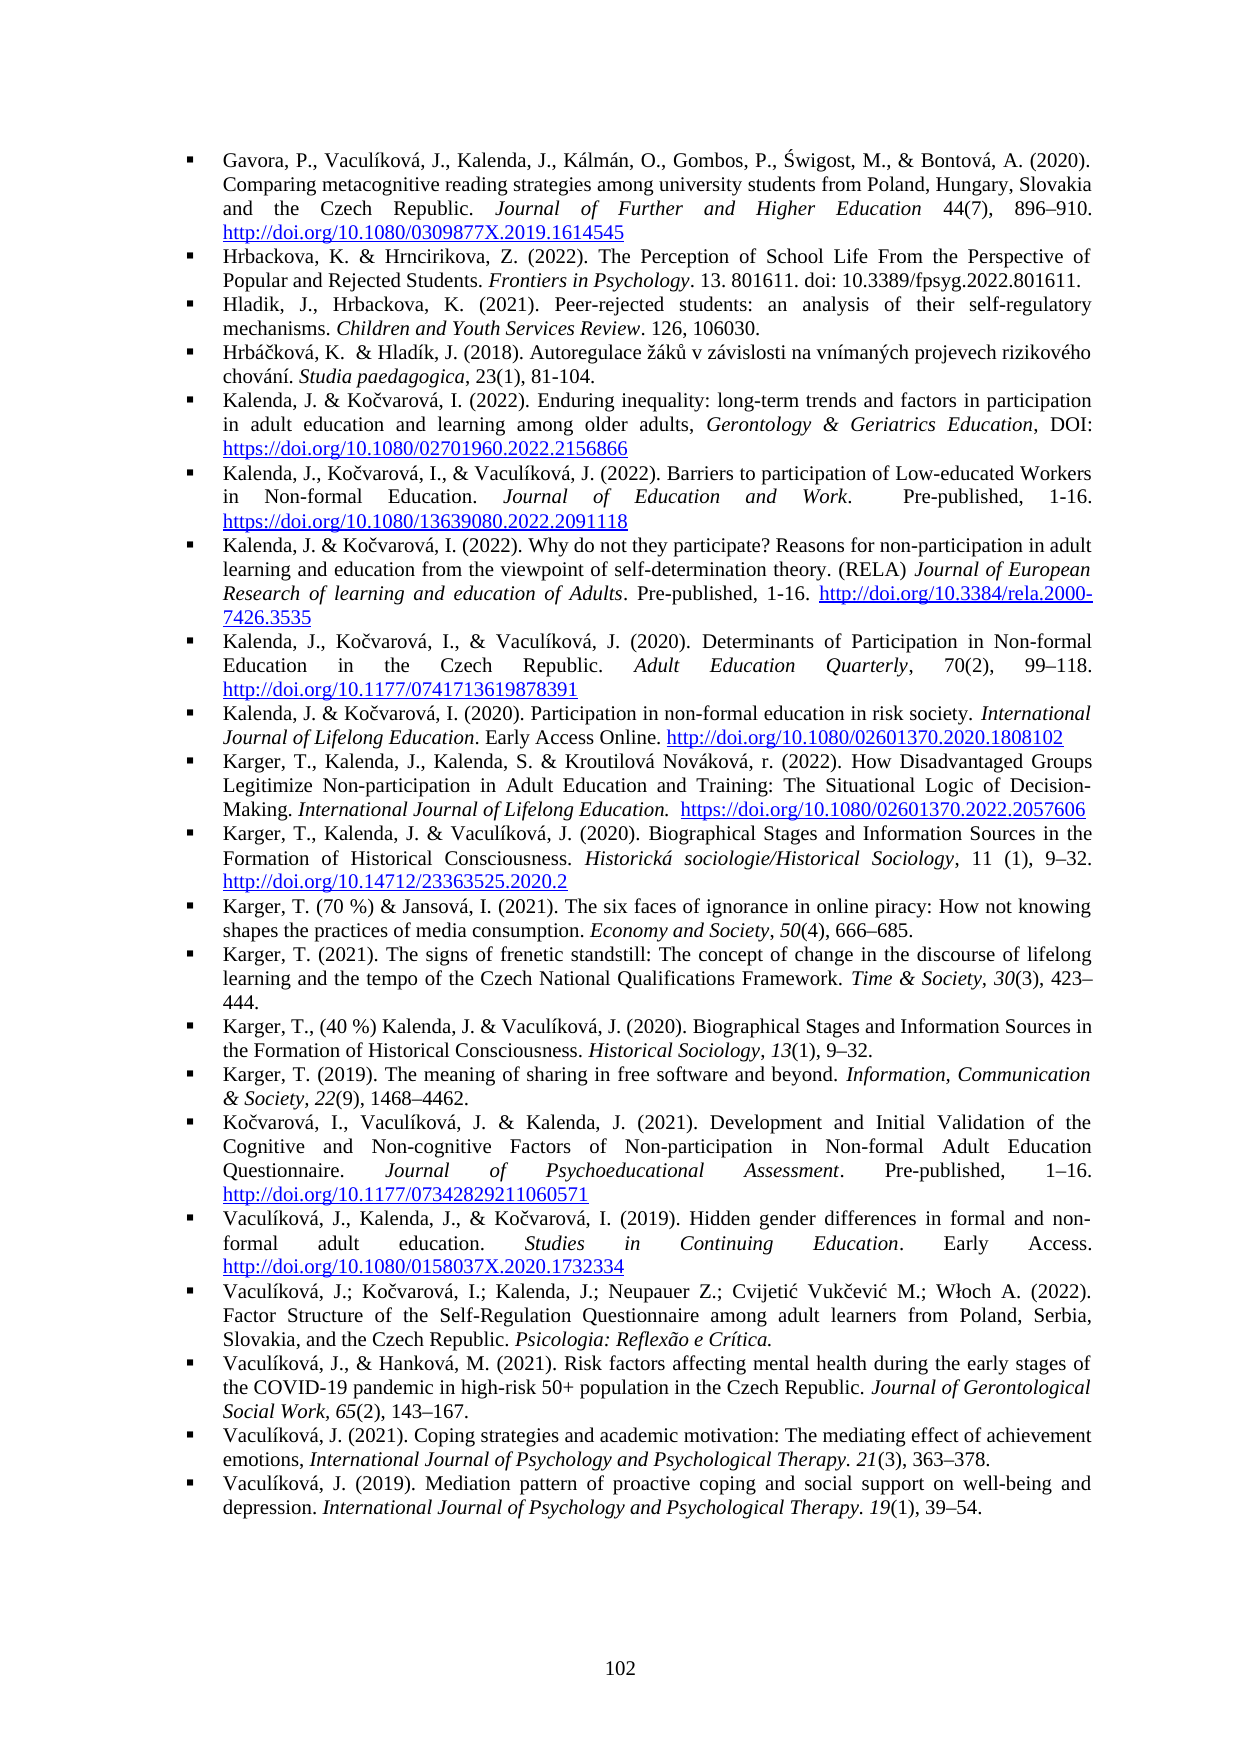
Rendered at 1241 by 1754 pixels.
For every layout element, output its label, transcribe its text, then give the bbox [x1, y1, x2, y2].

list Kalenda, J. & Kočvarová, I. (2022). Enduring inequality: long-term trends and factors in participation in adult education and learning among older adults, Gerontology & Geriatrics Education, DOI: https://doi.org/10.1080/02701960.2022.2156866 [185, 388, 1093, 460]
list Kalenda, J., Kočvarová, I., & Vaculíková, J. (2020). Determinants of Participation in Non-formal Education in the Czech Republic. Adult Education Quarterly, 70(2), 99–118. http://doi.org/10.1177/0741713619878391 [185, 629, 1093, 701]
list Vaculíková, J. (2021). Coping strategies and academic motivation: The mediating effect of achievement emotions, International Journal of Psychology and Psychological Therapy. 21(3), 363–378. [185, 1423, 1093, 1471]
list Karger, T. (2021). The signs of frenetic standstill: The concept of change in the discourse of lifelong learning and the tempo of the Czech National Qualifications Framework. Time & Society, 30(3), 423–444. [185, 942, 1093, 1014]
list Karger, T., Kalenda, J. & Vaculíková, J. (2020). Biographical Stages and Information Sources in the Formation of Historical Consciousness. Historická sociologie/Historical Sociology, 11 (1), 9–32. http://doi.org/10.14712/23363525.2020.2 [185, 821, 1093, 893]
list Karger, T., Kalenda, J., Kalenda, S. & Kroutilová Nováková, r. (2022). How Disadvantaged Groups Legitimize Non-participation in Adult Education and Training: The Situational Logic of Decision-Making. International Journal of Lifelong Education. https://doi.org/10.1080/02601370.2022.2057606 [185, 749, 1093, 821]
list Kalenda, J., Kočvarová, I., & Vaculíková, J. (2022). Barriers to participation of Low-educated Workers in Non-formal Education. Journal of Education and Work. Pre-published, 1-16. https://doi.org/10.1080/13639080.2022.2091118 [185, 460, 1093, 533]
list Hladik, J., Hrbackova, K. (2021). Peer-rejected students: an analysis of their self-regulatory mechanisms. Children and Youth Services Review. 126, 106030. [185, 292, 1093, 340]
list Karger, T. (70 %) & Jansová, I. (2021). The six faces of ignorance in online piracy: How not knowing shapes the practices of media consumption. Economy and Society, 50(4), 666–685. [185, 893, 1093, 942]
list Vaculíková, J. (2019). Mediation pattern of proactive coping and social support on well-being and depression. International Journal of Psychology and Psychological Therapy. 19(1), 39–54. [185, 1471, 1093, 1519]
list Vaculíková, J.; Kočvarová, I.; Kalenda, J.; Neupauer Z.; Cvijetić Vukčević M.; Włoch A. (2022). Factor Structure of the Self-Regulation Questionnaire among adult learners from Poland, Serbia, Slovakia, and the Czech Republic. Psicologia: Reflexão e Crítica. [185, 1278, 1093, 1351]
list Hrbackova, K. & Hrncirikova, Z. (2022). The Perception of School Life From the Perspective of Popular and Rejected Students. Frontiers in Psychology. 13. 801611. doi: 10.3389/fpsyg.2022.801611. [185, 244, 1093, 292]
list Vaculíková, J., Kalenda, J., & Kočvarová, I. (2019). Hidden gender differences in formal and non-formal adult education. Studies in Continuing Education. Early Access. http://doi.org/10.1080/0158037X.2020.1732334 [185, 1206, 1093, 1278]
list Karger, T. (2019). The meaning of sharing in free software and beyond. Information, Communication & Society, 22(9), 1468–4462. [185, 1062, 1093, 1110]
list Karger, T., (40 %) Kalenda, J. & Vaculíková, J. (2020). Biographical Stages and Information Sources in the Formation of Historical Consciousness. Historical Sociology, 13(1), 9–32. [185, 1014, 1093, 1062]
list Kalenda, J. & Kočvarová, I. (2020). Participation in non-formal education in risk society. International Journal of Lifelong Education. Early Access Online. http://doi.org/10.1080/02601370.2020.1808102 [185, 701, 1093, 749]
list Vaculíková, J., & Hanková, M. (2021). Risk factors affecting mental health during the early stages of the COVID-19 pandemic in high-risk 50+ population in the Czech Republic. Journal of Gerontological Social Work, 65(2), 143–167. [185, 1351, 1093, 1423]
list Kalenda, J. & Kočvarová, I. (2022). Why do not they participate? Reasons for non-participation in adult learning and education from the viewpoint of self-determination theory. (RELA) Journal of European Research of learning and education of Adults. Pre-published, 1-16. http://doi.org/10.3384/rela.2000-7426.3535 [185, 533, 1093, 629]
list Kočvarová, I., Vaculíková, J. & Kalenda, J. (2021). Development and Initial Validation of the Cognitive and Non-cognitive Factors of Non-participation in Non-formal Adult Education Questionnaire. Journal of Psychoeducational Assessment. Pre-published, 1–16. http://doi.org/10.1177/07342829211060571 [185, 1110, 1093, 1206]
list Hrbáčková, K. & Hladík, J. (2018). Autoregulace žáků v závislosti na vnímaných projevech rizikového chování. Studia paedagogica, 23(1), 81-104. [185, 340, 1093, 388]
list Gavora, P., Vaculíková, J., Kalenda, J., Kálmán, O., Gombos, P., Świgost, M., & Bontová, A. (2020). Comparing metacognitive reading strategies among university students from Poland, Hungary, Slovakia and the Czech Republic. Journal of Further and Higher Education 44(7), 896–910. http://doi.org/10.1080/0309877X.2019.1614545 [185, 148, 1093, 244]
